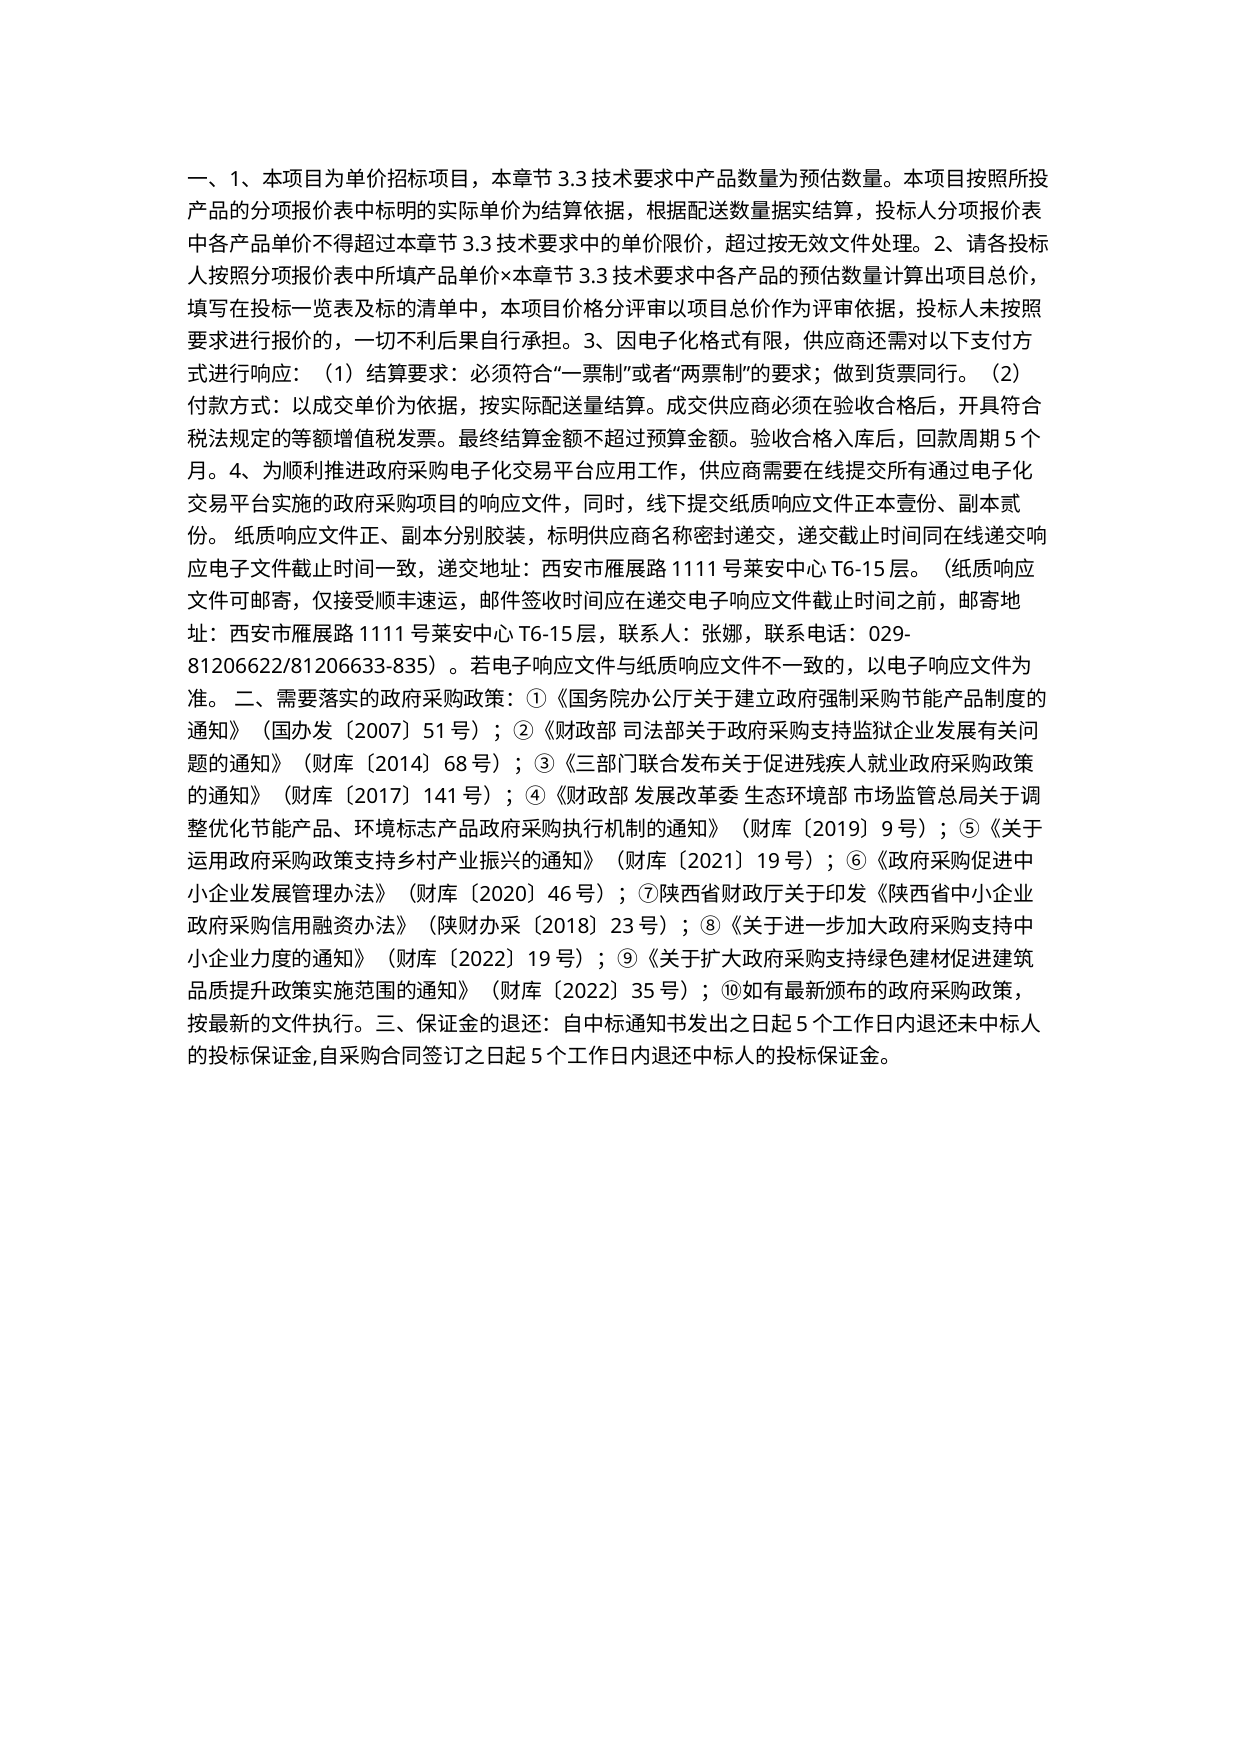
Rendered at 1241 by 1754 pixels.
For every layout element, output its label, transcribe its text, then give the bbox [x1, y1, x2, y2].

text 一、1、本项目为单价招标项目，本章节3.3技术要求中产品数量为预估数量。本项目按照所投产品的分项报价表中标明的实际单价为结算依据，根据配送数量据实结算，投标人分项报价表中各产品单价不得超过本章节3.3技术要求中的单价限价，超过按无效文件处理。2、请各投标人按照分项报价表中所填产品单价×本章节3.3技术要求中各产品的预估数量计算出项目总价，填写在投标一览表及标的清单中，本项目价格分评审以项目总价作为评审依据，投标人未按照要求进行报价的，一切不利后果自行承担。3、因电子化格式有限，供应商还需对以下支付方式进行响应：（1）结算要求：必须符合“一票制”或者“两票制”的要求；做到货票同行。（2）付款方式：以成交单价为依据，按实际配送量结算。成交供应商必须在验收合格后，开具符合税法规定的等额增值税发票。最终结算金额不超过预算金额。验收合格入库后，回款周期5个月。4、为顺利推进政府采购电子化交易平台应用工作，供应商需要在线提交所有通过电子化交易平台实施的政府采购项目的响应文件，同时，线下提交纸质响应文件正本壹份、副本贰份。 纸质响应文件正、副本分别胶装，标明供应商名称密封递交，递交截止时间同在线递交响应电子文件截止时间一致，递交地址：西安市雁展路1111号莱安中心T6-15层。（纸质响应文件可邮寄，仅接受顺丰速运，邮件签收时间应在递交电子响应文件截止时间之前，邮寄地址：西安市雁展路1111号莱安中心T6-15层，联系人：张娜，联系电话：029-81206622/81206633-835）。若电子响应文件与纸质响应文件不一致的，以电子响应文件为准。 二、需要落实的政府采购政策：①《国务院办公厅关于建立政府强制采购节能产品制度的通知》（国办发〔2007〕51号）；②《财政部 司法部关于政府采购支持监狱企业发展有关问题的通知》（财库〔2014〕68号）；③《三部门联合发布关于促进残疾人就业政府采购政策的通知》（财库〔2017〕141号）；④《财政部 发展改革委 生态环境部 市场监管总局关于调整优化节能产品、环境标志产品政府采购执行机制的通知》（财库〔2019〕9号）；⑤《关于运用政府采购政策支持乡村产业振兴的通知》（财库〔2021〕19号）；⑥《政府采购促进中小企业发展管理办法》（财库〔2020〕46号）；⑦陕西省财政厅关于印发《陕西省中小企业政府采购信用融资办法》（陕财办采〔2018〕23号）；⑧《关于进一步加大政府采购支持中小企业力度的通知》（财库〔2022〕19号）；⑨《关于扩大政府采购支持绿色建材促进建筑品质提升政策实施范围的通知》（财库〔2022〕35号）；⑩如有最新颁布的政府采购政策，按最新的文件执行。三、保证金的退还：自中标通知书发出之日起5个工作日内退还未中标人的投标保证金,自采购合同签订之日起5个工作日内退还中标人的投标保证金。 [187, 162, 1053, 1072]
